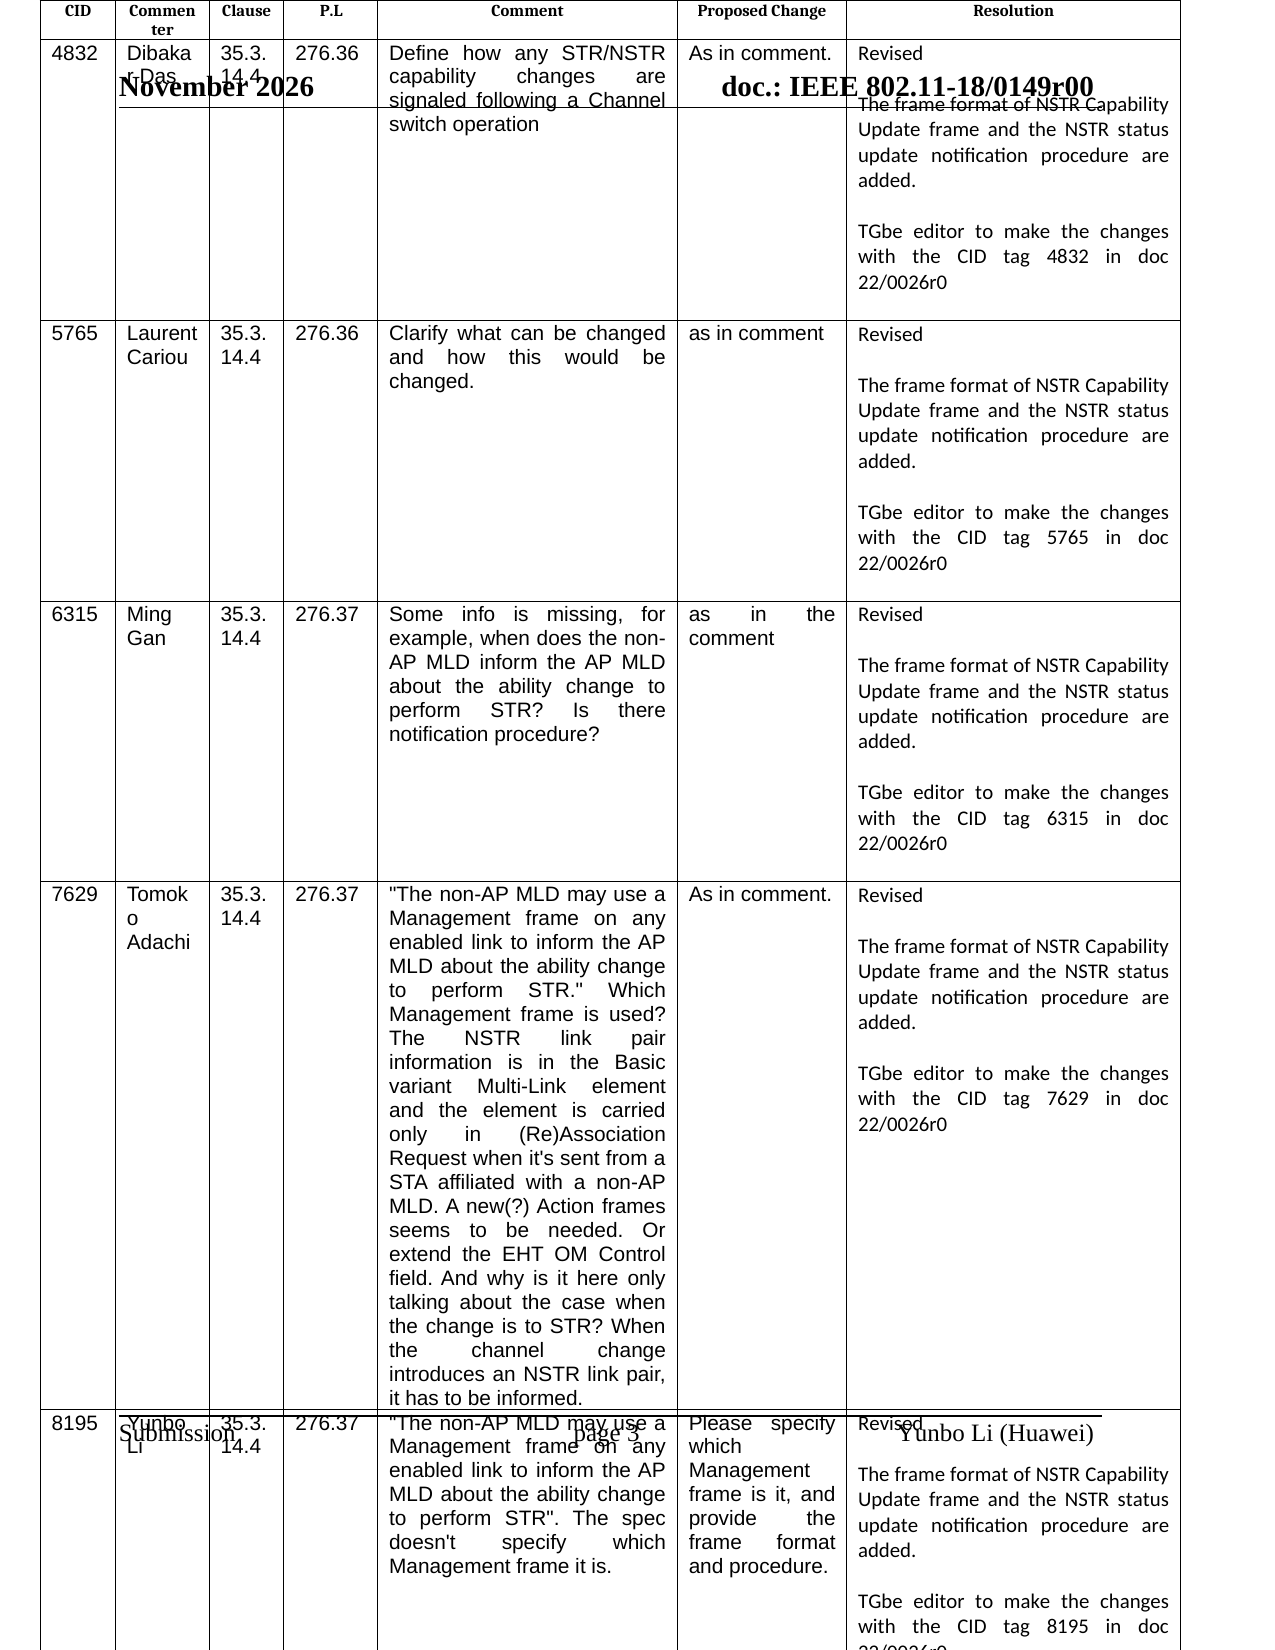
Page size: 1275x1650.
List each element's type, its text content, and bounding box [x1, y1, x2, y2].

table_cell 35.3.14.4 [210, 1410, 283, 1650]
table_cell 6315 [41, 602, 115, 881]
table_header Resolution [847, 1, 1180, 39]
table_cell Revised The frame format of NSTR Capability Update frame and the NSTR status update notification procedure are added. TGbe editor to make the changes with the CID tag 6315 in doc 22/0026r0 [847, 602, 1180, 881]
table_cell As in comment. [678, 40, 846, 320]
table_header Clause [210, 1, 283, 39]
table_cell Clarify what can be changed and how this would be changed. [378, 321, 677, 601]
table_header CID [41, 1, 115, 39]
table_cell As in comment. [678, 882, 846, 1409]
table_cell Revised The frame format of NSTR Capability Update frame and the NSTR status update notification procedure are added. TGbe editor to make the changes with the CID tag 4832 in doc 22/0026r0 [847, 40, 1180, 320]
table_cell Tomoko Adachi [116, 882, 209, 1409]
table_cell Revised The frame format of NSTR Capability Update frame and the NSTR status update notification procedure are added. TGbe editor to make the changes with the CID tag 8195 in doc 22/0026r0 [847, 1410, 1180, 1650]
table_cell Yunbo Li [116, 1410, 209, 1650]
table_cell 7629 [41, 882, 115, 1409]
table_cell 8195 [41, 1410, 115, 1650]
table_header P.L [284, 1, 377, 39]
table_cell Revised The frame format of NSTR Capability Update frame and the NSTR status update notification procedure are added. TGbe editor to make the changes with the CID tag 5765 in doc 22/0026r0 [847, 321, 1180, 601]
table_cell 35.3.14.4 [210, 602, 283, 881]
table_cell 35.3.14.4 [210, 882, 283, 1409]
table_cell Laurent Cariou [116, 321, 209, 601]
table_cell 4832 [41, 40, 115, 320]
table_cell "The non-AP MLD may use a Management frame on any enabled link to inform the AP MLD about the ability change to perform STR." Which Management frame is used? The NSTR link pair information is in the Basic variant Multi-Link element and the element is carried only in (Re)Association Request when it's sent from a STA affiliated with a non-AP MLD. A new(?) Action frames seems to be needed. Or extend the EHT OM Control field. And why is it here only talking about the case when the change is to STR? When the channel change introduces an NSTR link pair, it has to be informed. [378, 882, 677, 1409]
table_cell 35.3.14.4 [210, 321, 283, 601]
table_cell Some info is missing, for example, when does the non-AP MLD inform the AP MLD about the ability change to perform STR? Is there notification procedure? [378, 602, 677, 881]
table_header Comment [378, 1, 677, 39]
table_cell Please specify which Management frame is it, and provide the frame format and procedure. [678, 1410, 846, 1650]
table_cell 35.3.14.4 [210, 40, 283, 320]
table_cell as in the comment [678, 602, 846, 881]
table_cell 276.37 [284, 882, 377, 1409]
table_cell 276.36 [284, 321, 377, 601]
table_cell Dibakar Das [116, 40, 209, 320]
table_cell "The non-AP MLD may use a Management frame on any enabled link to inform the AP MLD about the ability change to perform STR". The spec doesn't specify which Management frame it is. [378, 1410, 677, 1650]
table_cell as in comment [678, 321, 846, 601]
table_header Commenter [116, 1, 209, 39]
table_header Proposed Change [678, 1, 846, 39]
table_cell 5765 [41, 321, 115, 601]
table_cell 276.36 [284, 40, 377, 320]
table_cell Ming Gan [116, 602, 209, 881]
table_cell Revised The frame format of NSTR Capability Update frame and the NSTR status update notification procedure are added. TGbe editor to make the changes with the CID tag 7629 in doc 22/0026r0 [847, 882, 1180, 1409]
table_cell 276.37 [284, 1410, 377, 1650]
table_cell 276.37 [284, 602, 377, 881]
table_cell Define how any STR/NSTR capability changes are signaled following a Channel switch operation [378, 40, 677, 320]
